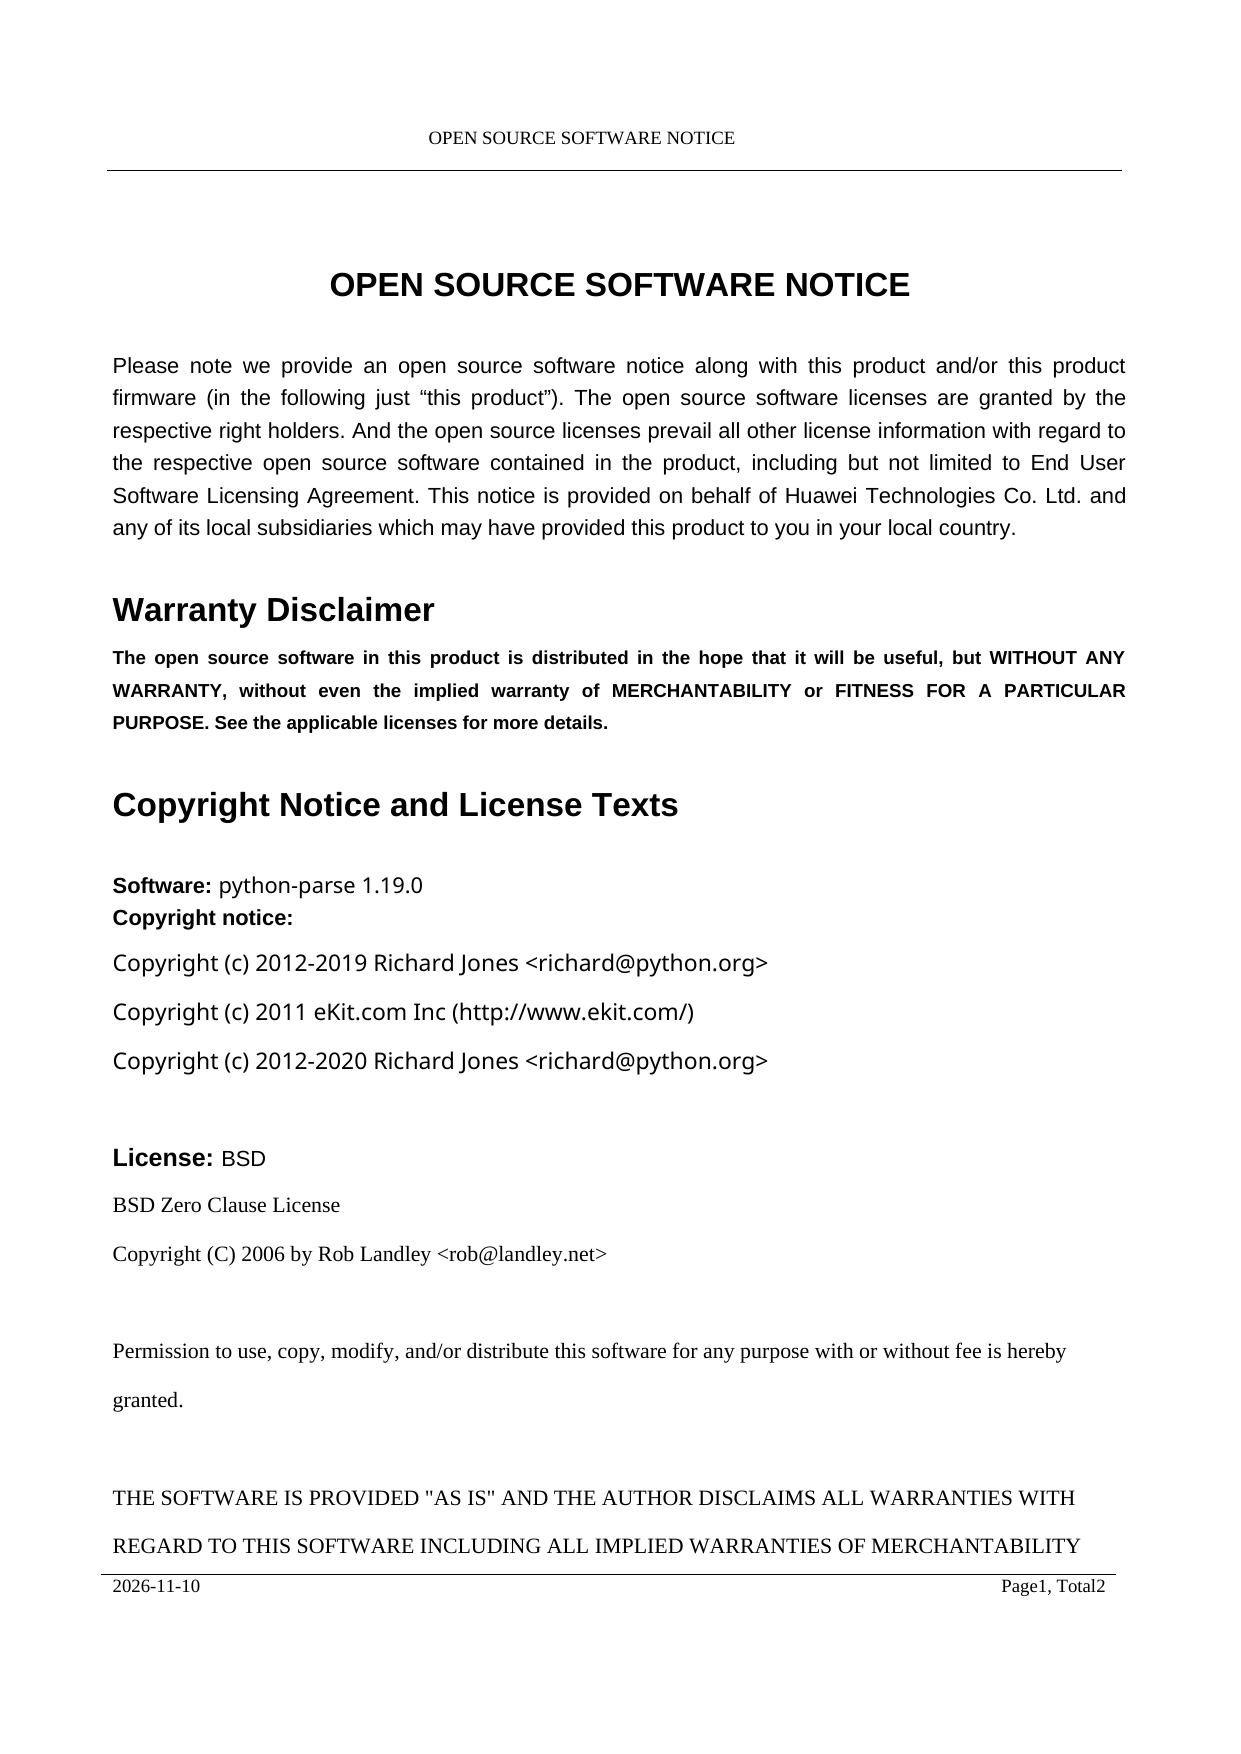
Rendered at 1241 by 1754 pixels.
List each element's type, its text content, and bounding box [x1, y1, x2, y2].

text License: BSD [112, 1142, 1128, 1174]
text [112, 1188, 1128, 1562]
text The open source software in this product is distributed in the hope that it will be useful, but WITHOUT ANY WARRANTY, without even the implied warranty of MERCHANTABILITY or FITNESS FOR A PARTICULAR PURPOSE. See the applicable licenses for more details. [112, 641, 1128, 739]
text Copyright notice: [112, 901, 1128, 934]
text Please note we provide an open source software notice along with this product and/or this product firmware (in the following just “this product”). The open source software licenses are granted by the respective right holders. And the open source licenses prevail all other license information with regard to the respective open source software contained in the product, including but not limited to End User Software Licensing Agreement. This notice is provided on behalf of Huawei Technologies Co. Ltd. and any of its local subsidiaries which may have provided this product to you in your local country. [112, 349, 1128, 544]
text Copyright (c) 2012-2019 Richard Jones <richard@python.org> Copyright (c) 2011 eKit.com Inc (http://www.ekit.com/) Copyright (c) 2012-2020 Richard Jones <richard@python.org> [112, 947, 1128, 1125]
text Software: python-parse 1.19.0 [112, 869, 1128, 901]
text Warranty Disclaimer [112, 576, 1128, 641]
text Copyright Notice and License Texts [112, 771, 1128, 836]
text OPEN SOURCE SOFTWARE NOTICE [112, 251, 1128, 316]
